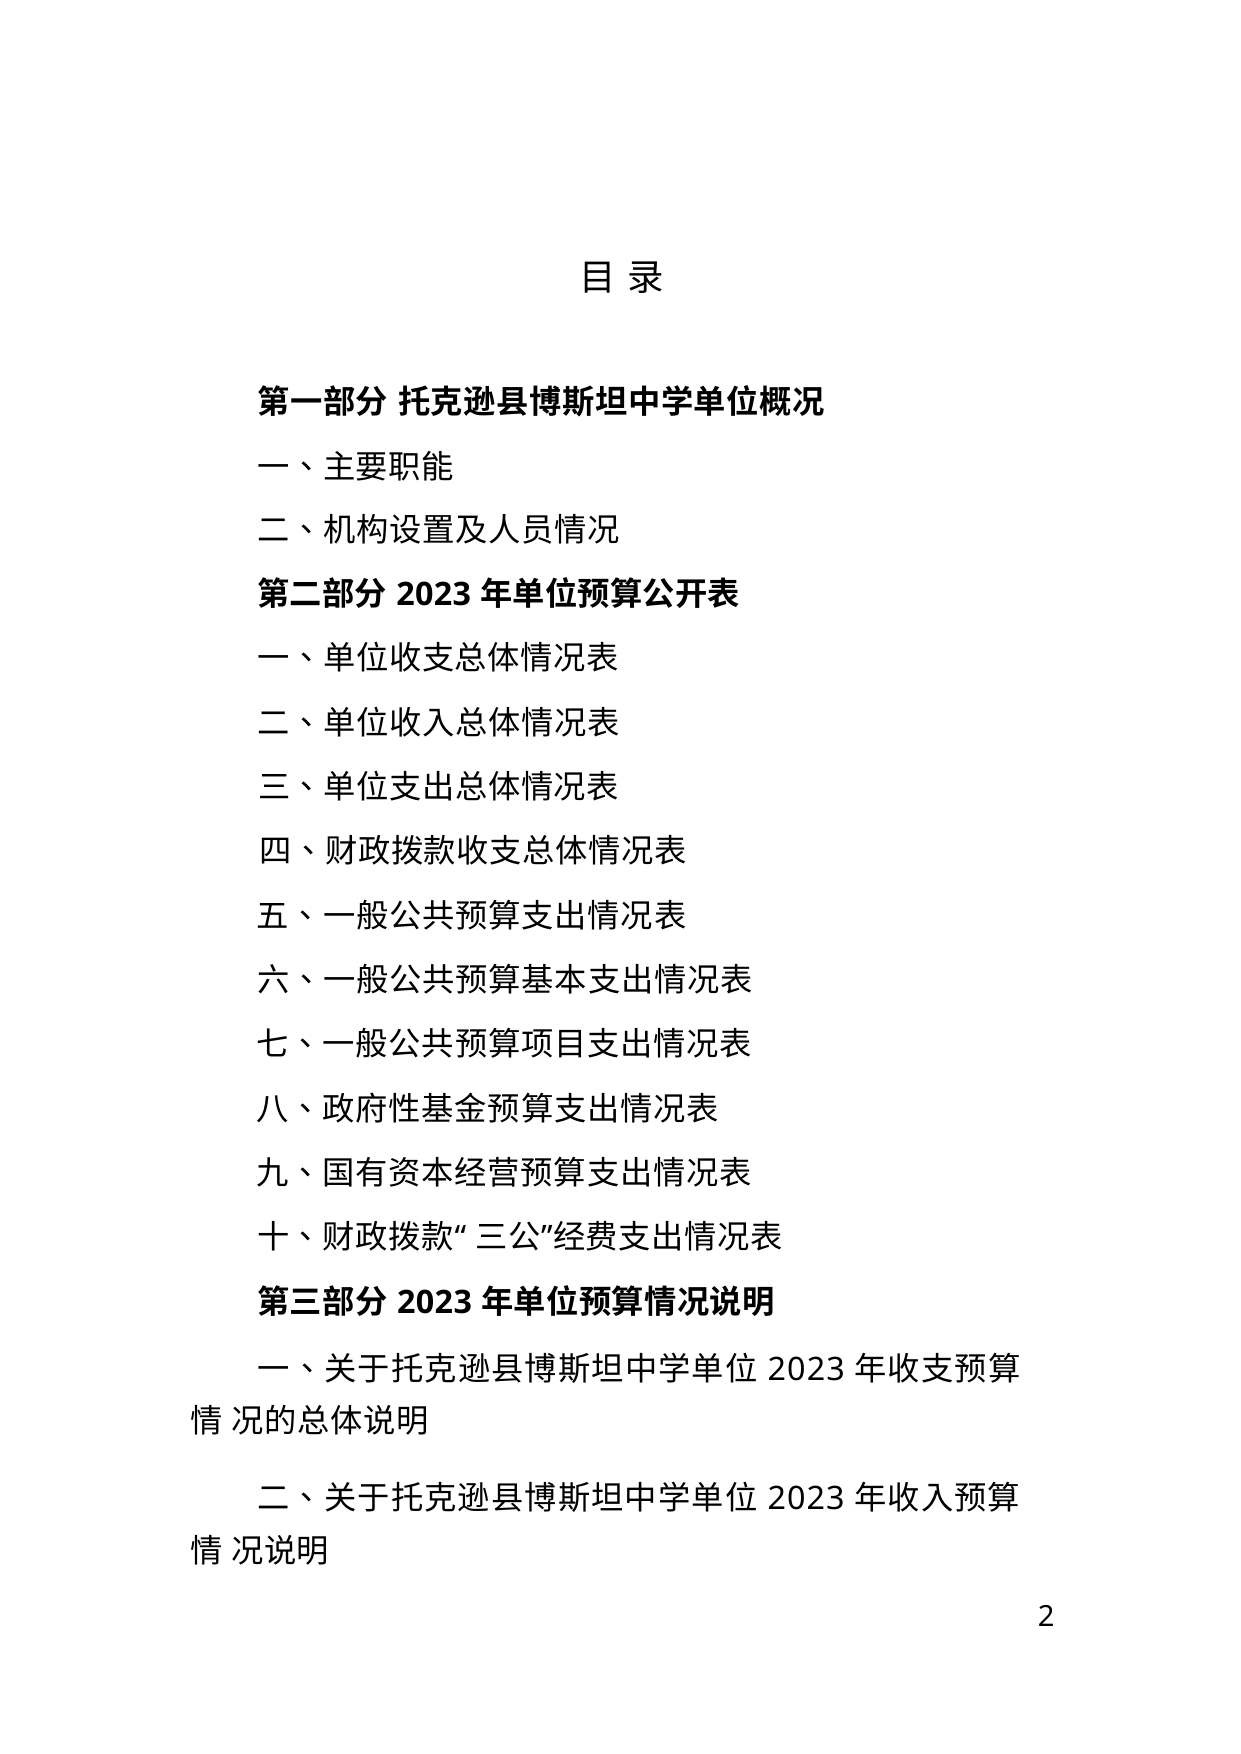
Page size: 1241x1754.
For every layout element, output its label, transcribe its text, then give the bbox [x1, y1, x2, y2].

text 四、财政拨款收支总体情况表 [259, 831, 1054, 871]
text 九、国有资本经营预算支出情况表 [256, 1153, 1054, 1193]
text 一、主要职能 [257, 446, 1054, 486]
text 三、单位支出总体情况表 [258, 766, 1054, 806]
text 六、一般公共预算基本支出情况表 [257, 959, 1054, 999]
text 一、单位收支总体情况表 [257, 638, 1054, 678]
text 第二部分 2023 年单位预算公开表 [257, 574, 1054, 614]
text 二、关于托克逊县博斯坦中学单位 2023 年收入预算情 况说明 [190, 1475, 1053, 1572]
text 二、机构设置及人员情况 [257, 509, 1054, 549]
text 第三部分 2023 年单位预算情况说明 [257, 1281, 1054, 1321]
text 目 录 [579, 253, 1054, 300]
text 十、财政拨款“ 三公”经费支出情况表 [257, 1217, 1054, 1257]
text 五、一般公共预算支出情况表 [257, 895, 1054, 935]
text 第一部分 托克逊县博斯坦中学单位概况 [257, 382, 1054, 422]
text 七、一般公共预算项目支出情况表 [256, 1024, 1054, 1064]
text 八、政府性基金预算支出情况表 [256, 1088, 1054, 1128]
text 一、关于托克逊县博斯坦中学单位 2023 年收支预算情 况的总体说明 [190, 1346, 1053, 1442]
text 二、单位收入总体情况表 [257, 702, 1054, 742]
